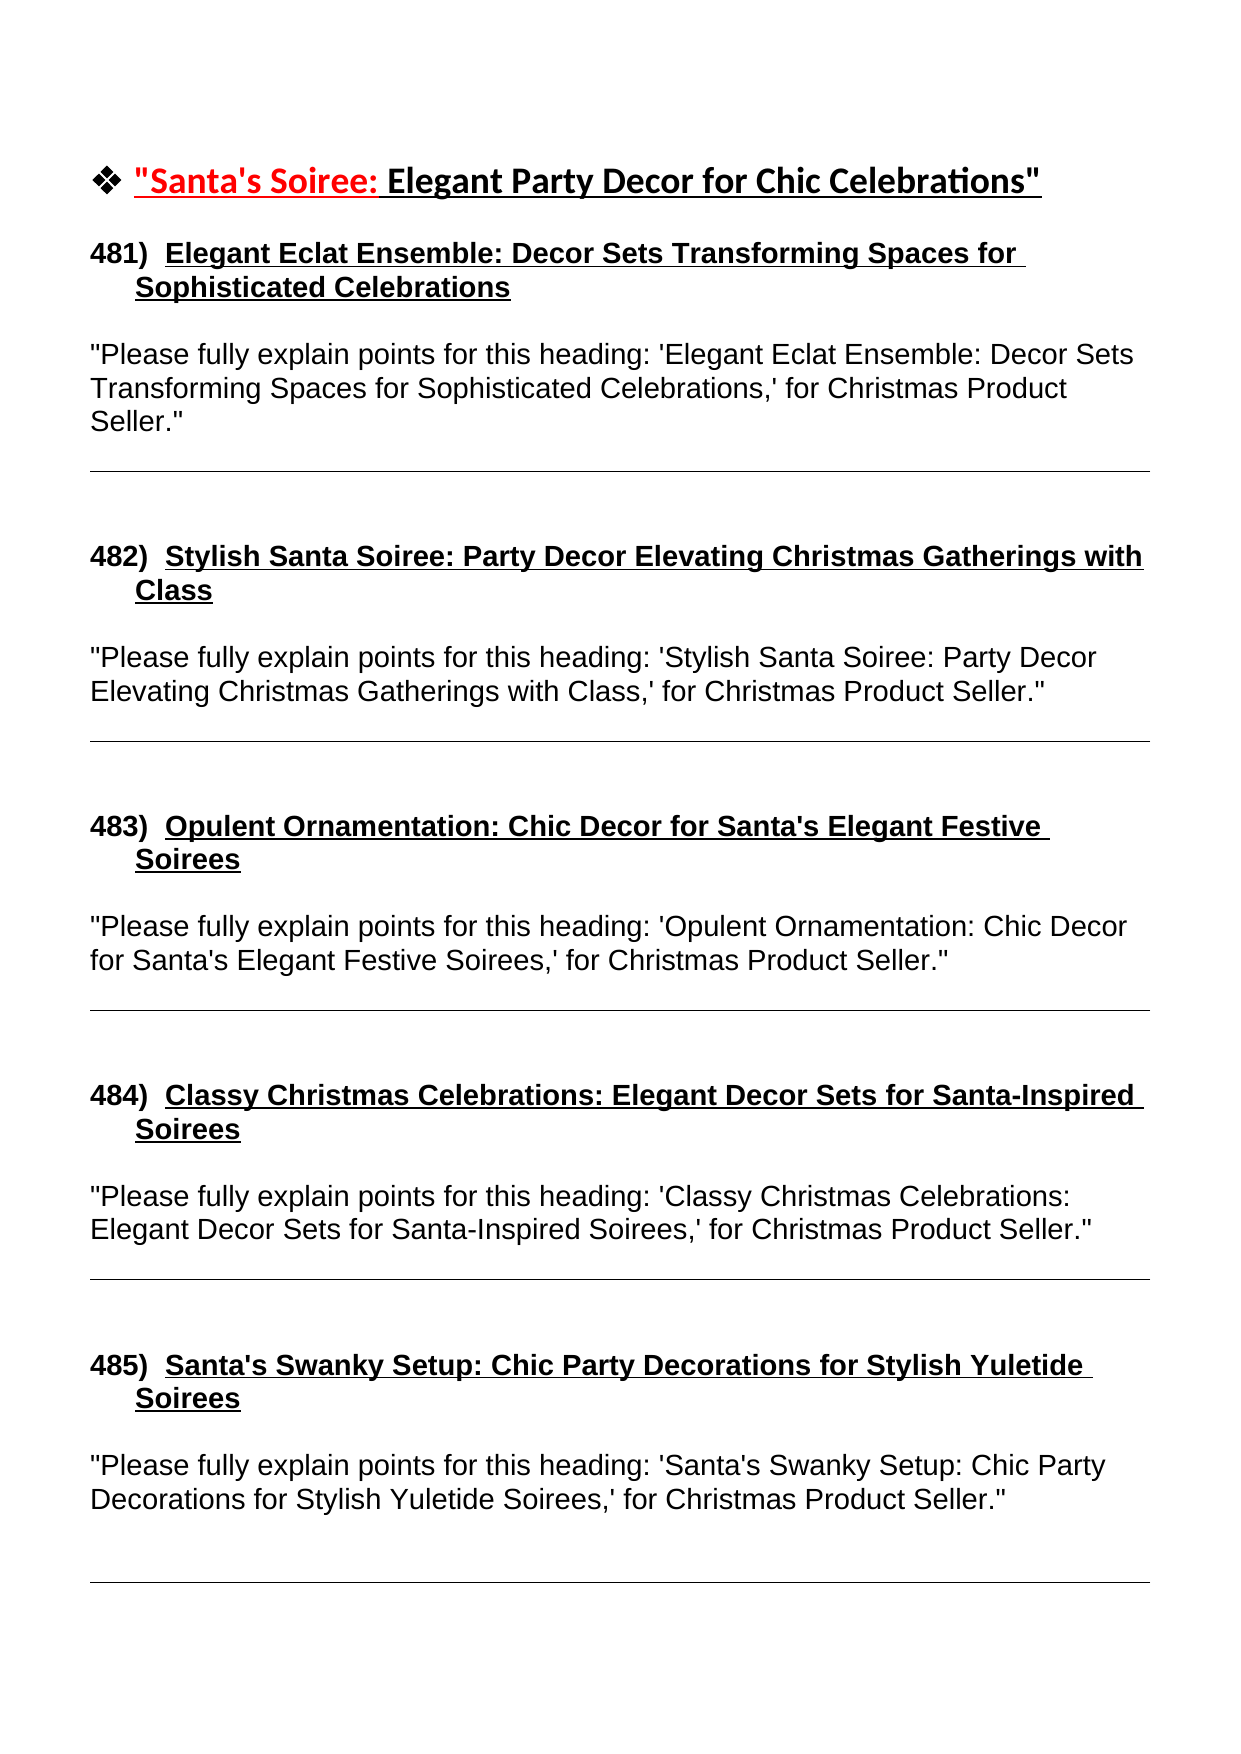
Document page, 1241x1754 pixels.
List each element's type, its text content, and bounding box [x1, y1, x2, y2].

list Elegant Eclat Ensemble: Decor Sets Transforming Spaces for Sophisticated Celebrations [90, 236, 1150, 303]
list "Please fully explain points for this heading: 'Opulent Ornamentation: Chic Decor for Santa's Elegant Festive Soirees,' for Christmas Product Seller." [90, 909, 1150, 976]
list "Santa's Soiree: Elegant Party Decor for Chic Celebrations" [90, 157, 1150, 203]
list "Please fully explain points for this heading: 'Santa's Swanky Setup: Chic Party Decorations for Stylish Yuletide Soirees,' for Christmas Product Seller." [90, 1448, 1150, 1515]
list "Please fully explain points for this heading: 'Elegant Eclat Ensemble: Decor Sets Transforming Spaces for Sophisticated Celebrations,' for Christmas Product Seller." [90, 337, 1150, 438]
list "Please fully explain points for this heading: 'Stylish Santa Soiree: Party Decor Elevating Christmas Gatherings with Class,' for Christmas Product Seller." [90, 640, 1150, 707]
list "Please fully explain points for this heading: 'Classy Christmas Celebrations: Elegant Decor Sets for Santa-Inspired Soirees,' for Christmas Product Seller." [90, 1179, 1150, 1246]
list Opulent Ornamentation: Chic Decor for Santa's Elegant Festive Soirees [90, 809, 1150, 876]
list Classy Christmas Celebrations: Elegant Decor Sets for Santa-Inspired Soirees [90, 1078, 1150, 1145]
list Stylish Santa Soiree: Party Decor Elevating Christmas Gatherings with Class [90, 539, 1150, 606]
list Santa's Swanky Setup: Chic Party Decorations for Stylish Yuletide Soirees [90, 1347, 1150, 1414]
